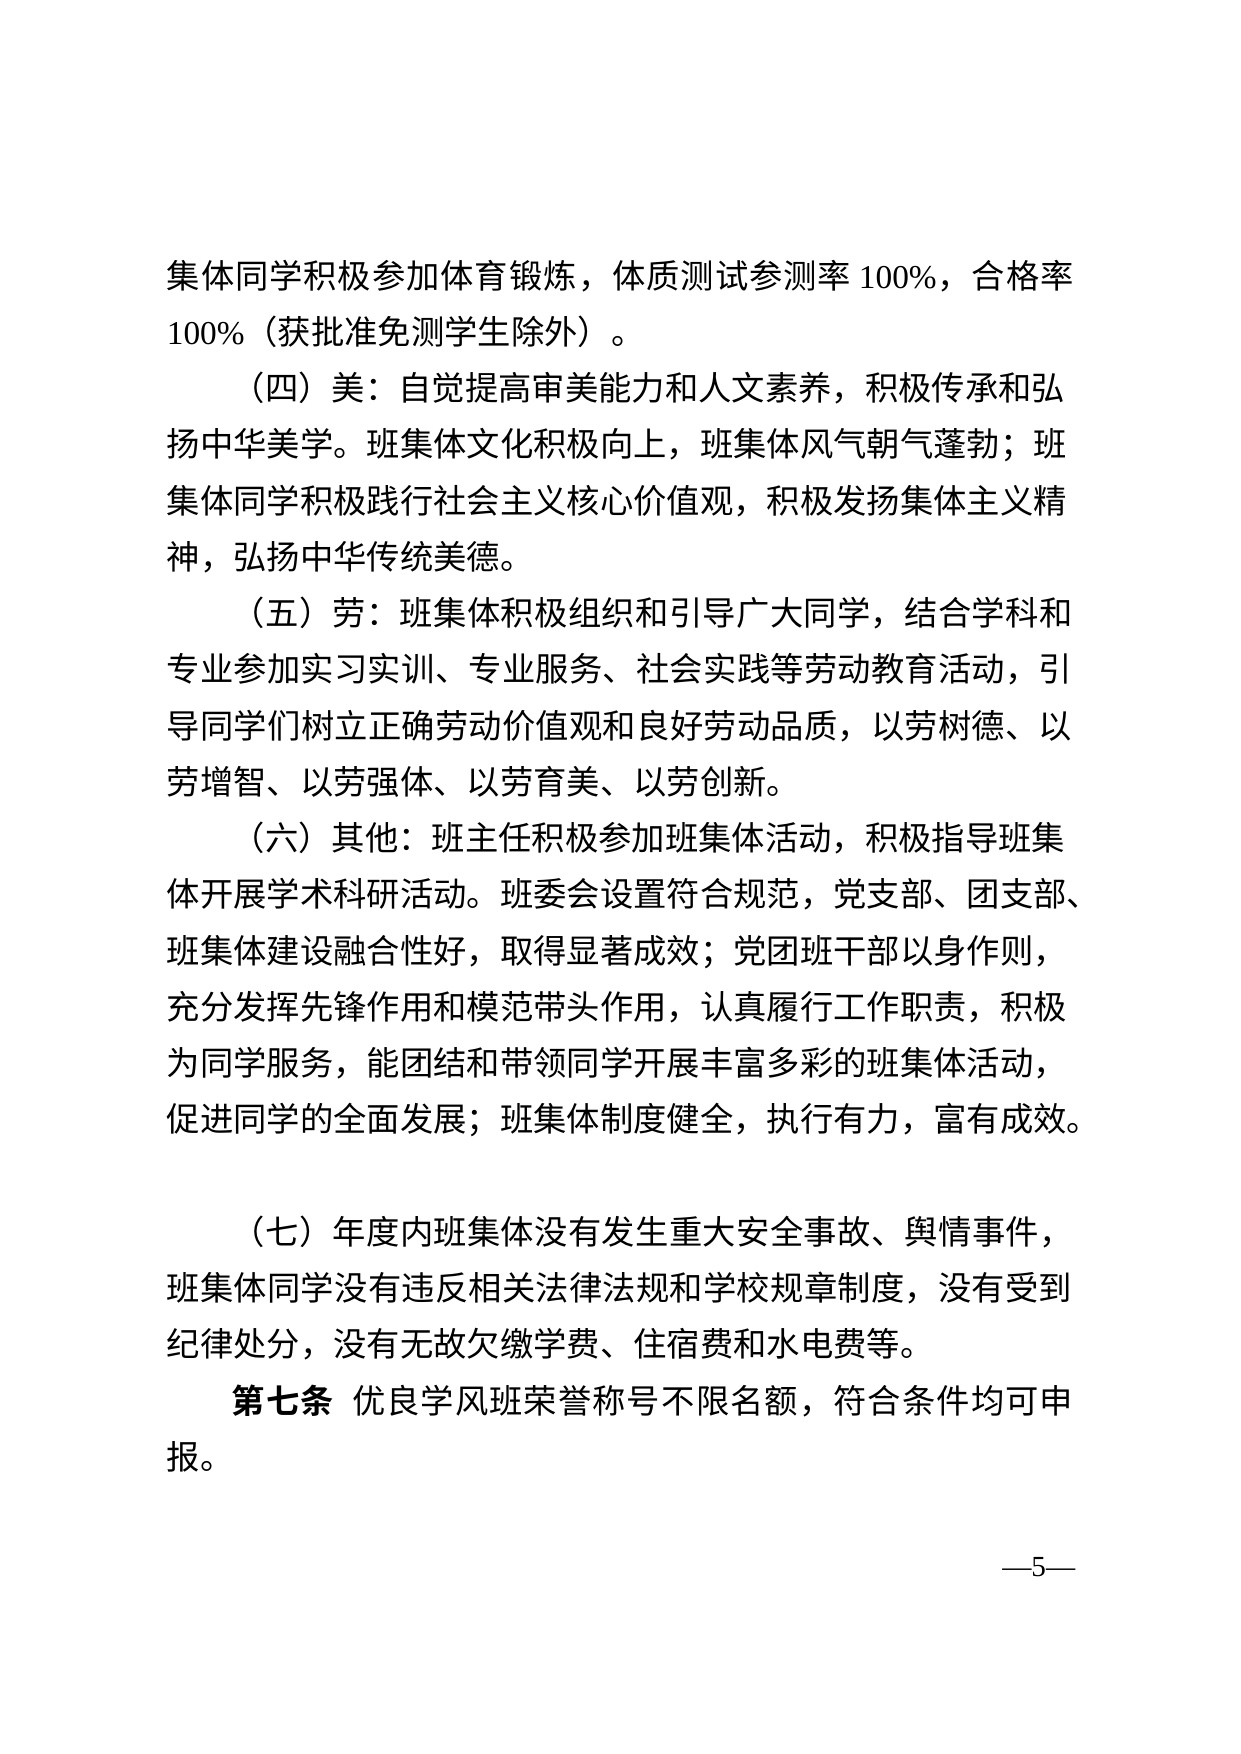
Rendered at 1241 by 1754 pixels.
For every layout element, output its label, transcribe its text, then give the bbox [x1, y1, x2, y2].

text 第七条 优良学风班荣誉称号不限名额，符合条件均可申报。 [167, 1366, 1074, 1479]
text （六）其他：班主任积极参加班集体活动，积极指导班集体开展学术科研活动。班委会设置符合规范，党支部、团支部、班集体建设融合性好，取得显著成效；党团班干部以身作则，充分发挥先锋作用和模范带头作用，认真履行工作职责，积极为同学服务，能团结和带领同学开展丰富多彩的班集体活动，促进同学的全面发展；班集体制度健全，执行有力，富有成效。 [167, 804, 1074, 1198]
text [167, 241, 1074, 354]
text （七）年度内班集体没有发生重大安全事故、舆情事件，班集体同学没有违反相关法律法规和学校规章制度，没有受到纪律处分，没有无故欠缴学费、住宿费和水电费等。 [167, 1198, 1074, 1366]
text （四）美：自觉提高审美能力和人文素养，积极传承和弘扬中华美学。班集体文化积极向上，班集体风气朝气蓬勃；班集体同学积极践行社会主义核心价值观，积极发扬集体主义精神，弘扬中华传统美德。 [167, 354, 1074, 579]
text （五）劳：班集体积极组织和引导广大同学，结合学科和专业参加实习实训、专业服务、社会实践等劳动教育活动，引导同学们树立正确劳动价值观和良好劳动品质，以劳树德、以劳增智、以劳强体、以劳育美、以劳创新。 [167, 579, 1074, 804]
